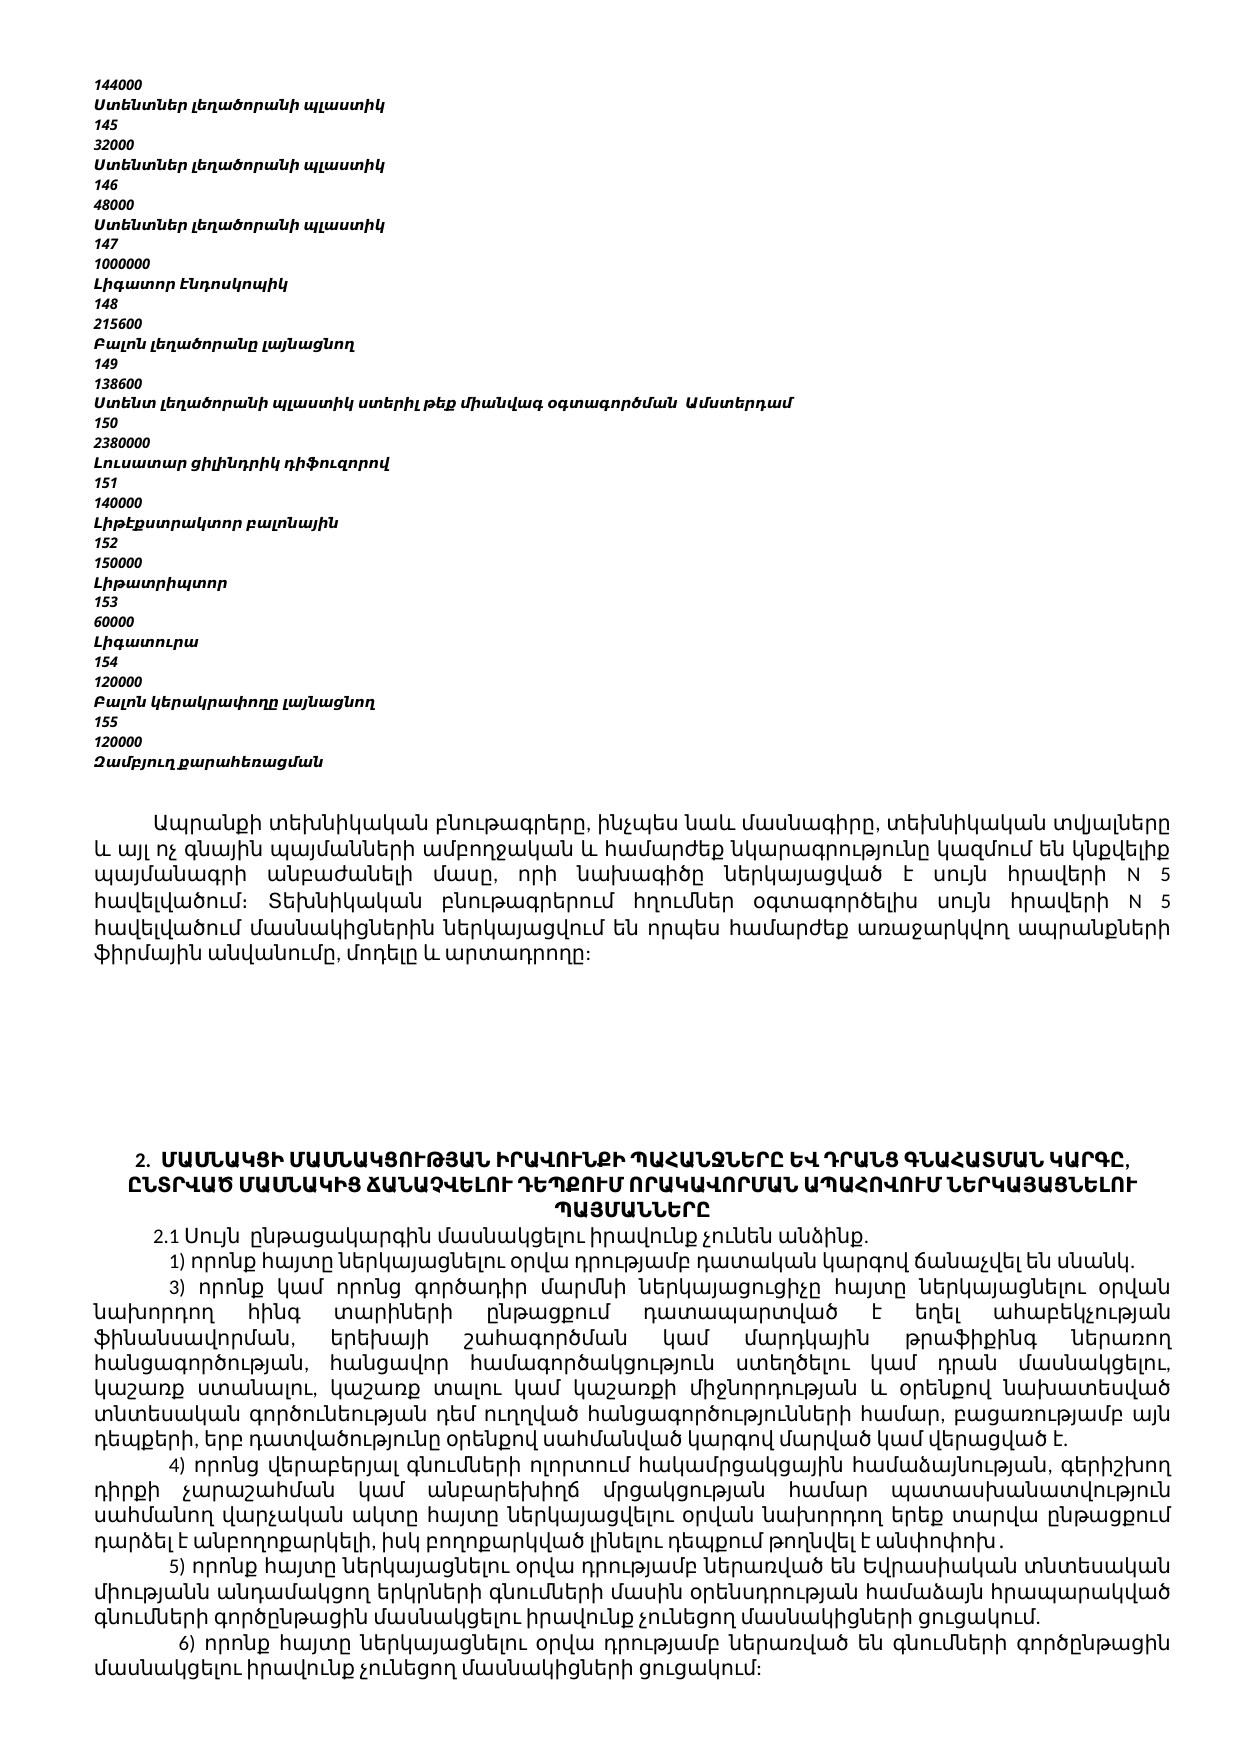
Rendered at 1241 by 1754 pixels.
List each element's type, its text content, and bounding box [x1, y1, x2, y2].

text 2. ՄԱՍՆԱԿՑԻ ՄԱՍՆԱԿՑՈՒԹՅԱՆ ԻՐԱՎՈՒՆՔԻ ՊԱՀԱՆՋՆԵՐԸ ԵՎ ԴՐԱՆՑ ԳՆԱՀԱՏՄԱՆ ԿԱՐԳԸ, ԸՆՏՐՎԱԾ ՄԱՍՆԱԿԻՑ ՃԱՆԱՉՎԵԼՈՒ ԴԵՊՔՈՒՄ ՈՐԱԿԱՎՈՐՄԱՆ ԱՊԱՀՈՎՈՒՄ ՆԵՐԿԱՅԱՑՆԵԼՈՒ ՊԱՅՄԱՆՆԵՐԸ [94, 1147, 1171, 1223]
text Ապրանքի տեխնիկական բնութագրերը, ինչպես նաև մասնագիրը, տեխնիկական տվյալները և այլ ոչ գնային պայմանների ամբողջական և համարժեք նկարագրությունը կազմում են կնքվելիք պայմանագրի անբաժանելի մասը, որի նախագիծը ներկայացված է սույն հրավերի N 5 հավելվածում։ Տեխնիկական բնութագրերում հղումներ օգտագործելիս սույն հրավերի N 5 հավելվածում մասնակիցներին ներկայացվում են որպես համարժեք առաջարկվող ապրանքների ֆիրմային անվանումը, մոդելը և արտադրողը: [94, 810, 1171, 966]
text 5) որոնք հայտը ներկայացնելու օրվա դրությամբ ներառված են Եվրասիական տնտեսական միությանն անդամակցող երկրների գնումների մասին օրենսդրության համաձայն հրապարակված գնումների գործընթացին մասնակցելու իրավունք չունեցող մասնակիցների ցուցակում. [94, 1553, 1171, 1630]
text 2.1 Սույն ընթացակարգին մասնակցելու իրավունք չունեն անձինք. [94, 1223, 1171, 1248]
text 1) որոնք հայտը ներկայացնելու օրվա դրությամբ դատական կարգով ճանաչվել են սնանկ. [94, 1248, 1171, 1274]
text 6) որոնք հայտը ներկայացնելու օրվա դրությամբ ներառված են գնումների գործընթացին մասնակցելու իրավունք չունեցող մասնակիցների ցուցակում: [94, 1630, 1171, 1681]
text 3) որոնք կամ որոնց գործադիր մարմնի ներկայացուցիչը հայտը ներկայացնելու օրվան նախորդող հինգ տարիների ընթացքում դատապարտված է եղել ահաբեկչության ֆինանսավորման, երեխայի շահագործման կամ մարդկային թրաֆիքինգ ներառող հանցագործության, հանցավոր համագործակցություն ստեղծելու կամ դրան մասնակցելու, կաշառք ստանալու, կաշառք տալու կամ կաշառքի միջնորդության և օրենքով նախատեսված տնտեսական գործունեության դեմ ուղղված հանցագործությունների համար, բացառությամբ այն դեպքերի, երբ դատվածությունը օրենքով սահմանված կարգով մարված կամ վերացված է. [94, 1274, 1171, 1452]
text 4) որոնց վերաբերյալ գնումների ոլորտում հակամրցակցային համաձայնության, գերիշխող դիրքի չարաշահման կամ անբարեխիղճ մրցակցության համար պատասխանատվություն սահմանող վարչական ակտը հայտը ներկայացվելու օրվան նախորդող երեք տարվա ընթացքում դարձել է անբողոքարկելի, իսկ բողոքարկված լինելու դեպքում թողնվել է անփոփոխ․ [94, 1452, 1171, 1553]
